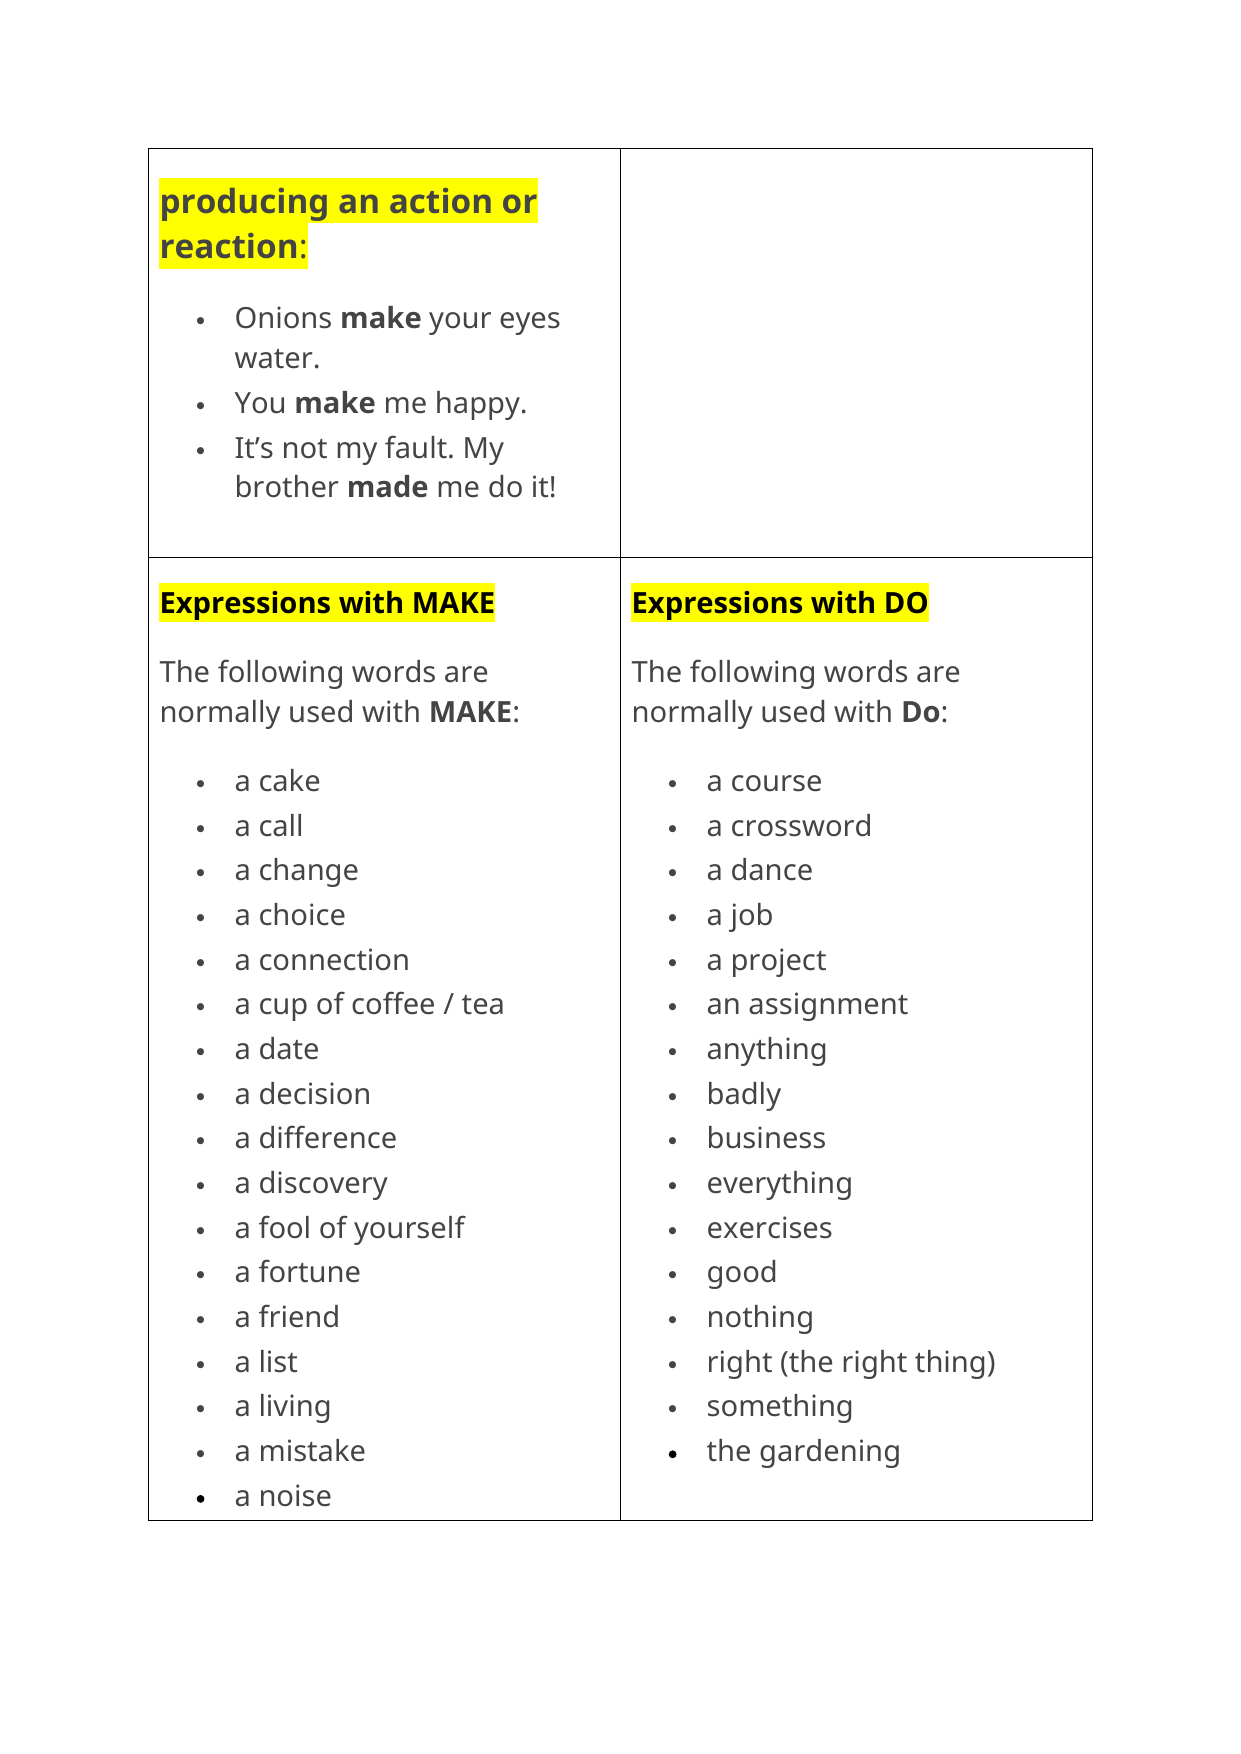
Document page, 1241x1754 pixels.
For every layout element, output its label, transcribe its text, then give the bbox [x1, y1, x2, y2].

table_cell Expressions with DO The following words are normally used with Do: a course a crossword a dance a job a project an assignment anything badly business everything exercises good nothing right (the right thing) something the gardening [621, 558, 1092, 1520]
table_cell Expressions with MAKE The following words are normally used with MAKE: a cake a call a change a choice a connection a cup of coffee / tea a date a decision a difference a discovery a fool of yourself a fortune a friend a list a living a mistake a noise [149, 558, 620, 1520]
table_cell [621, 149, 1092, 557]
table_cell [149, 149, 620, 557]
